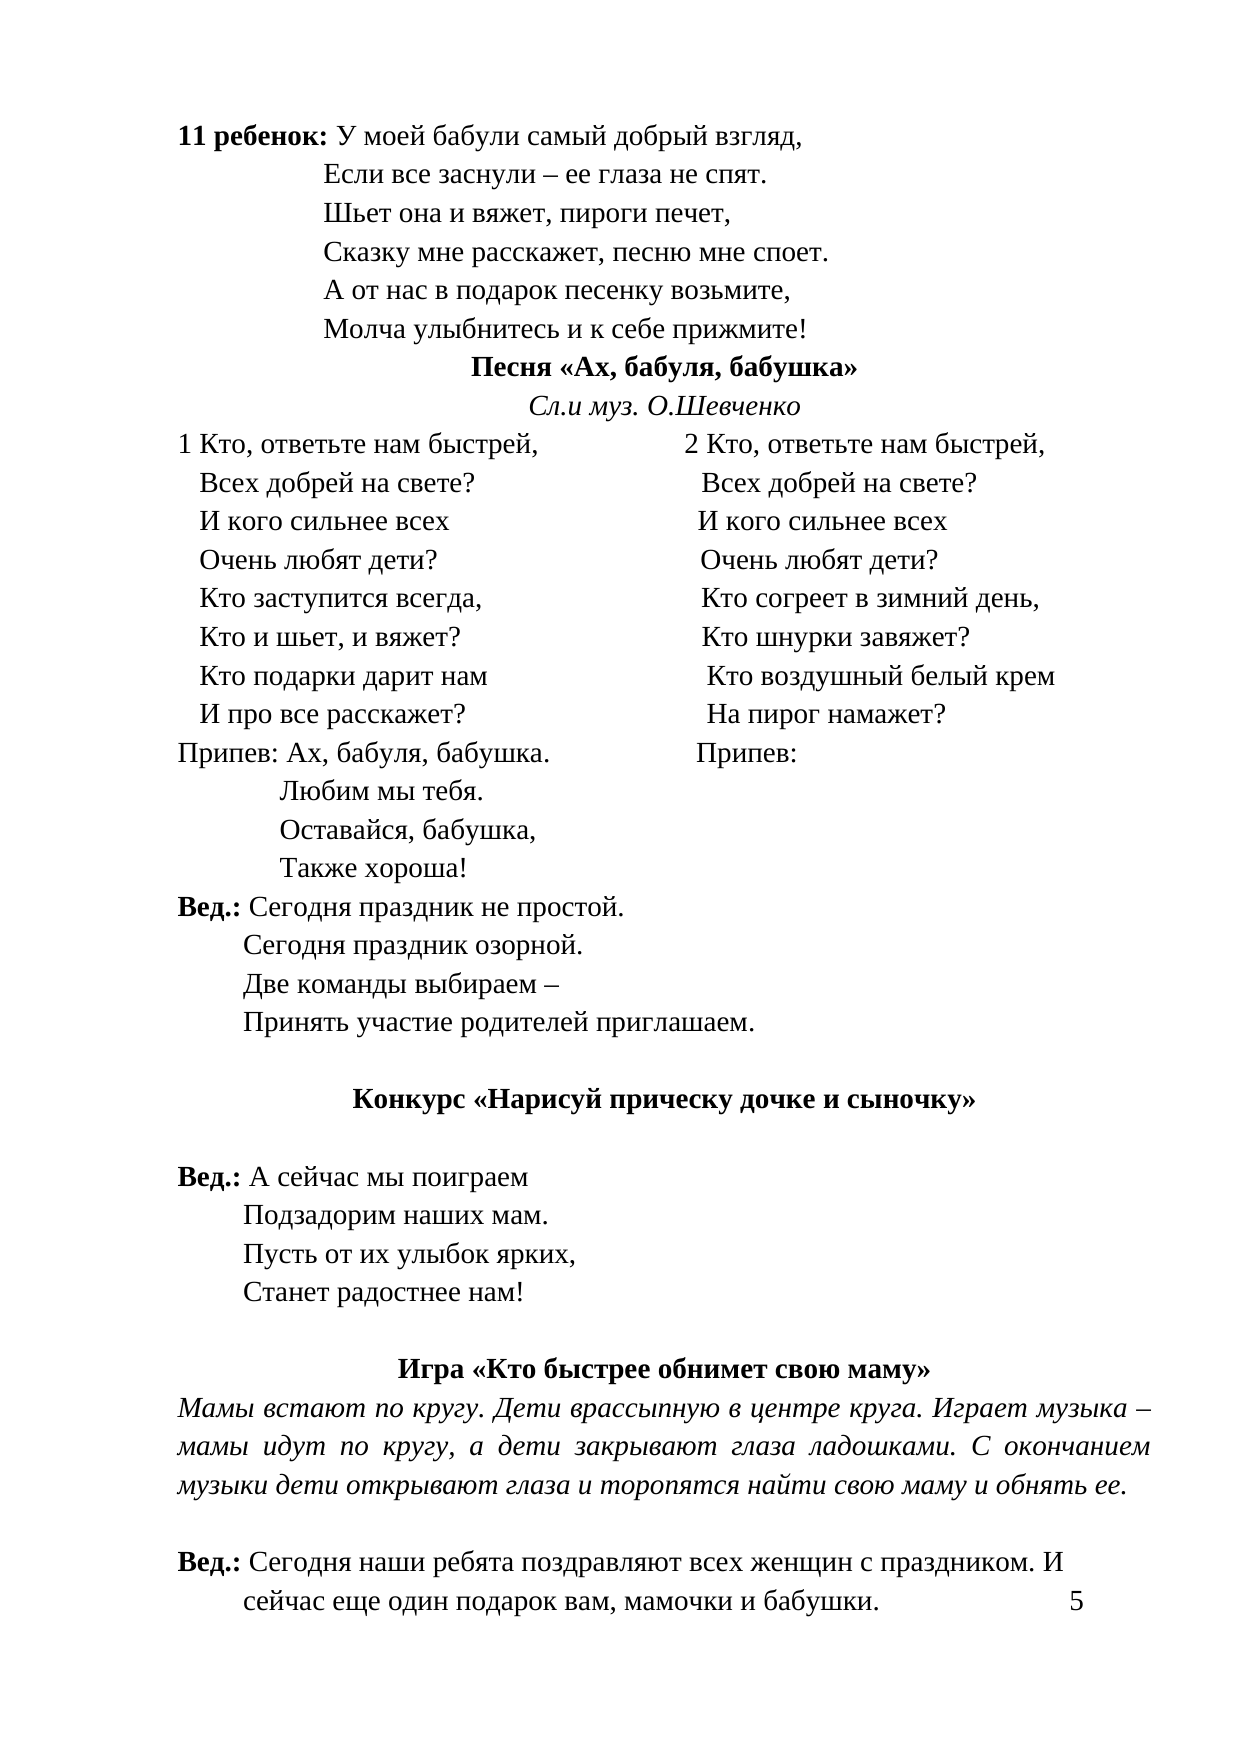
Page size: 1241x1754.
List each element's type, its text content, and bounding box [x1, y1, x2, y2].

text Кто и шьет, и вяжет? Кто шнурки завяжет? [177, 619, 1152, 653]
text Две команды выбираем – [177, 966, 1152, 999]
text Любим мы тебя. [177, 773, 1152, 807]
text 11 ребенок: У моей бабули самый добрый взгляд, [177, 118, 1152, 152]
text Принять участие родителей приглашаем. [177, 1004, 1152, 1038]
text Кто подарки дарит нам Кто воздушный белый крем [177, 658, 1152, 691]
text Сегодня праздник озорной. [177, 927, 1152, 961]
text Также хороша! [177, 850, 1152, 884]
text Станет радостнее нам! [177, 1274, 1152, 1308]
text А от нас в подарок песенку возьмите, [177, 272, 1152, 306]
text Сл.и муз. О.Шевченко [177, 388, 1152, 421]
text Всех добрей на свете? Всех добрей на свете? [177, 465, 1152, 498]
text Очень любят дети? Очень любят дети? [177, 542, 1152, 576]
text Игра «Кто быстрее обнимет свою маму» [177, 1351, 1152, 1385]
text 1 Кто, ответьте нам быстрей, 2 Кто, ответьте нам быстрей, [177, 426, 1152, 460]
text Вед.: Сегодня праздник не простой. [177, 889, 1152, 922]
text И про все расскажет? На пирог намажет? [177, 696, 1152, 730]
text Пусть от их улыбок ярких, [177, 1236, 1152, 1269]
text Подзадорим наших мам. [177, 1197, 1152, 1231]
text Если все заснули – ее глаза не спят. [177, 157, 1152, 190]
text Песня «Ах, бабуля, бабушка» [177, 349, 1152, 383]
text Припев: Ах, бабуля, бабушка. Припев: [177, 735, 1152, 768]
text И кого сильнее всех И кого сильнее всех [177, 503, 1152, 537]
text Кто заступится всегда, Кто согреет в зимний день, [177, 581, 1152, 614]
text Молча улыбнитесь и к себе прижмите! [177, 311, 1152, 344]
text Вед.: Сегодня наши ребята поздравляют всех женщин с праздником. И [177, 1544, 1152, 1578]
text Шьет она и вяжет, пироги печет, [177, 195, 1152, 229]
text Вед.: А сейчас мы поиграем [177, 1159, 1152, 1192]
text Сказку мне расскажет, песню мне споет. [177, 234, 1152, 267]
text Мамы встают по кругу. Дети врассыпную в центре круга. Играет музыка – мамы идут по кругу, а дети закрывают глаза ладошками. С окончанием музыки дети открывают глаза и торопятся найти свою маму и обнять ее. [177, 1390, 1152, 1501]
text сейчас еще один подарок вам, мамочки и бабушки. 5 [177, 1583, 1152, 1616]
text Оставайся, бабушка, [177, 812, 1152, 845]
text Конкурс «Нарисуй прическу дочке и сыночку» [177, 1082, 1152, 1115]
